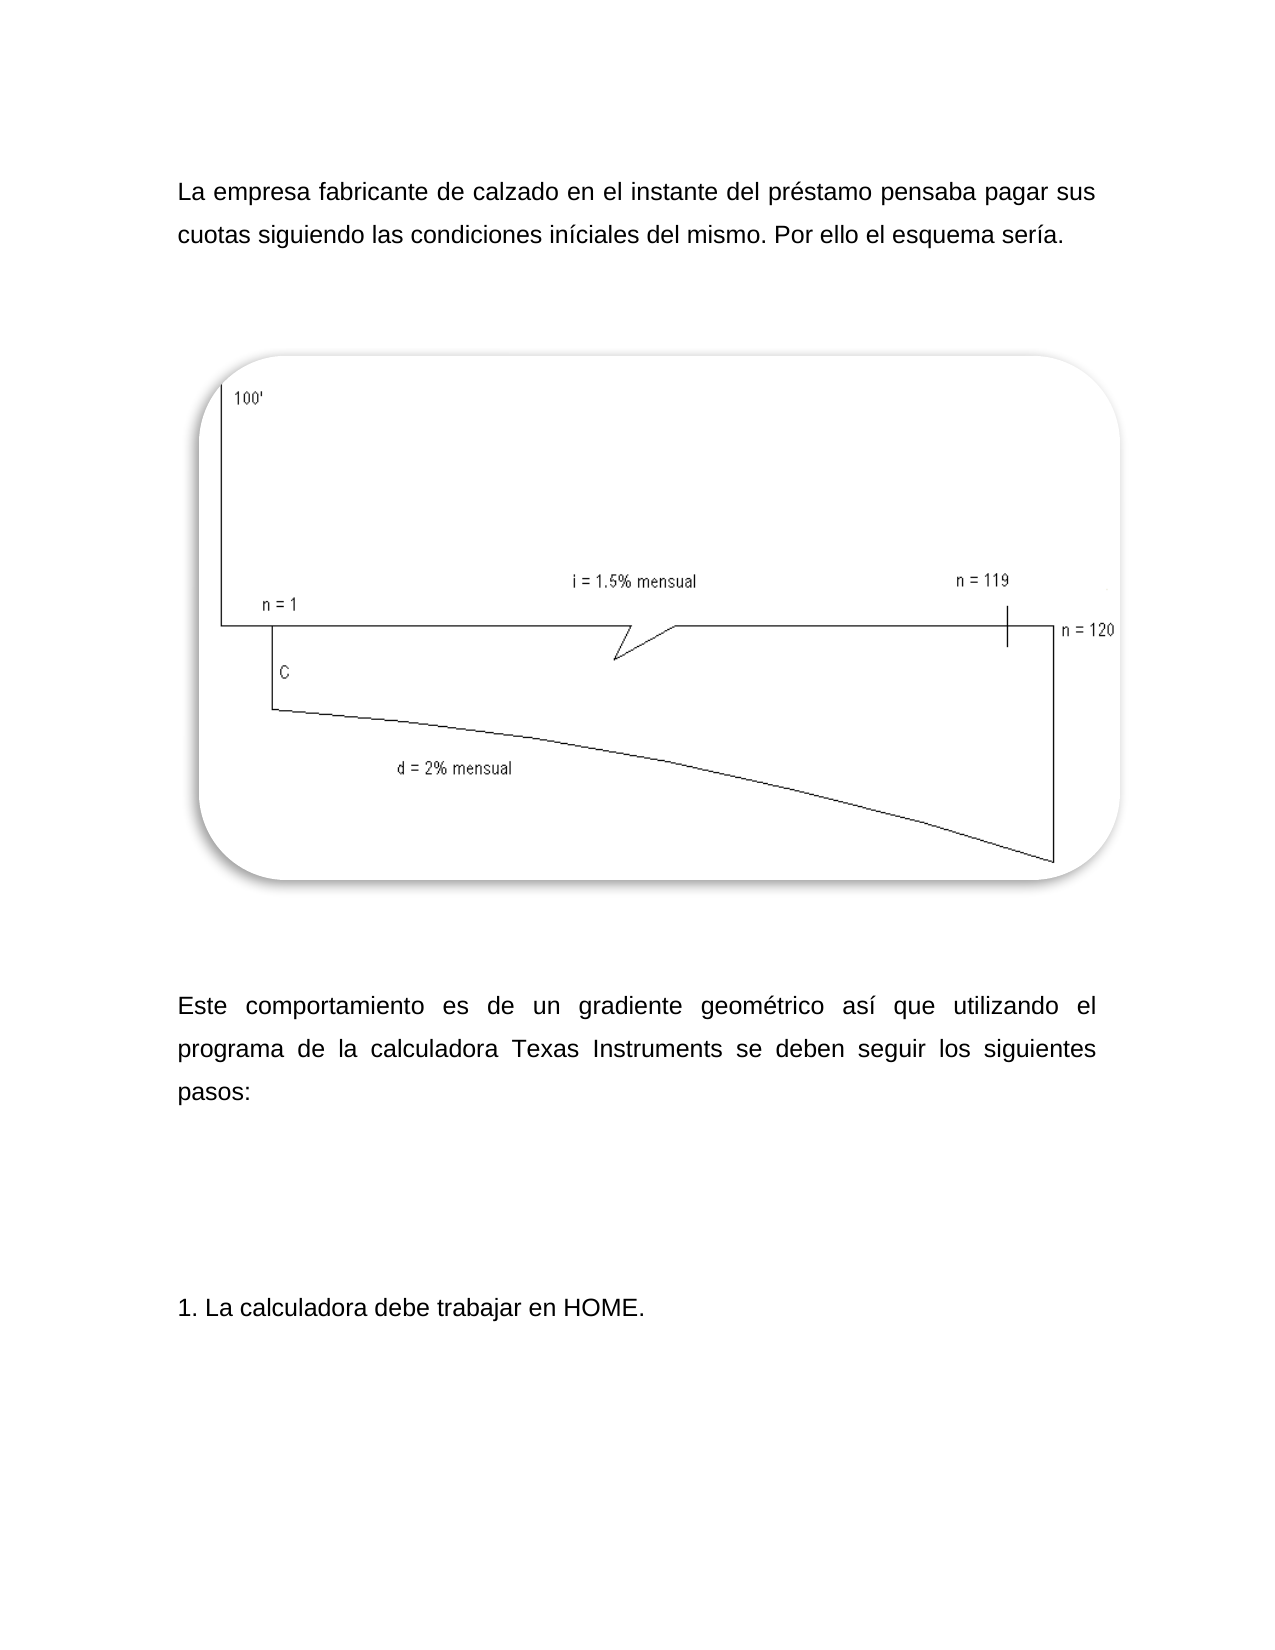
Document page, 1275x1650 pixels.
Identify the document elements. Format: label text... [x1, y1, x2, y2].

text Este comportamiento es de un gradiente geométrico así que utilizando el programa de la calculadora Texas Instruments se deben seguir los siguientes pasos: [177, 991, 1098, 1106]
picture [199, 355, 1121, 880]
text 1. La calculadora debe trabajar en HOME. [177, 1292, 1098, 1321]
text La empresa fabricante de calzado en el instante del préstamo pensaba pagar sus cuotas siguiendo las condiciones iníciales del mismo. Por ello el esquema sería. [177, 177, 1098, 249]
